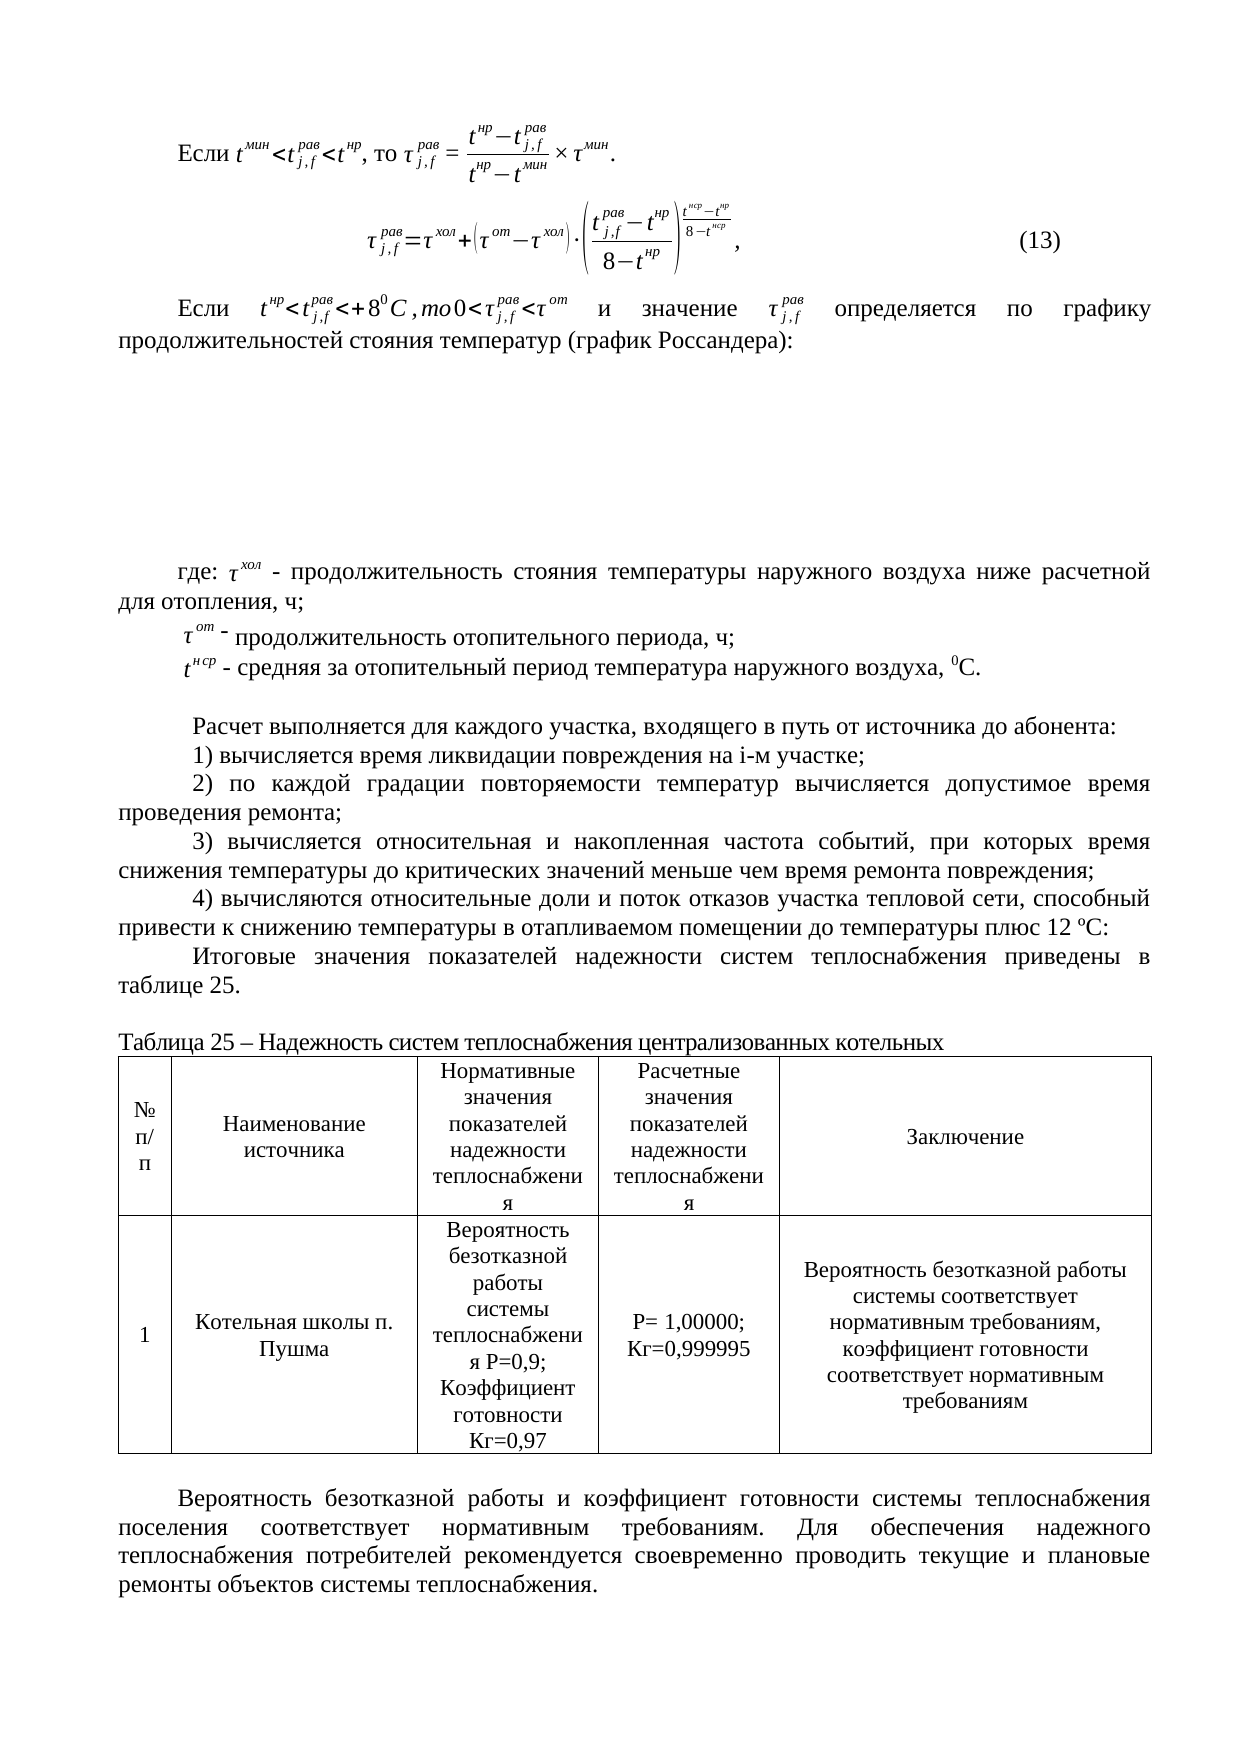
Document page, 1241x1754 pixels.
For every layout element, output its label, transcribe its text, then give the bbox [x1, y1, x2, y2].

text - продолжительность отопительного периода, ч; [118, 615, 1152, 651]
table_header Заключение [780, 1057, 1151, 1215]
table_header (13) [989, 188, 1091, 290]
table_header [118, 188, 989, 290]
text 2) по каждой градации повторяемости температур вычисляется допустимое время проведения ремонта; [118, 768, 1152, 826]
text 1) вычисляется время ликвидации повреждения на i-м участке; [118, 740, 1152, 768]
table_cell Вероятность безотказной работы системы теплоснабжения Р=0,9; Коэффициент готовности Кг=0,97 [418, 1216, 598, 1453]
table_header Наименование источника [172, 1057, 417, 1215]
table_cell Котельная школы п. Пушма [172, 1216, 417, 1453]
table_cell Вероятность безотказной работы системы соответствует нормативным требованиям, коэффициент готовности соответствует нормативным требованиям [780, 1216, 1151, 1453]
table_cell 1 [119, 1216, 171, 1453]
text 4) вычисляются относительные доли и поток отказов участка тепловой сети, способный привести к снижению температуры в отапливаемом помещении до температуры плюс 12 ºС: [118, 883, 1152, 941]
text Вероятность безотказной работы и коэффициент готовности системы теплоснабжения поселения соответствует нормативным требованиям. Для обеспечения надежного теплоснабжения потребителей рекомендуется своевременно проводить текущие и плановые ремонты объектов системы теплоснабжения. [118, 1483, 1152, 1598]
table_cell Р= 1,00000; Кг=0,999995 [599, 1216, 779, 1453]
text где: - продолжительность стояния температуры наружного воздуха ниже расчетной для отопления, ч; [118, 555, 1152, 615]
table_header Нормативные значения показателей надежности теплоснабжения [418, 1057, 598, 1215]
text Расчет выполняется для каждого участка, входящего в путь от источника до абонента: [118, 711, 1152, 740]
text Если , то = . [118, 118, 1152, 188]
table_header № п/п [119, 1057, 171, 1215]
text 3) вычисляется относительная и накопленная частота событий, при которых время снижения температуры до критических значений меньше чем время ремонта повреждения; [118, 826, 1152, 883]
text Итоговые значения показателей надежности систем теплоснабжения приведены в таблице 25. [118, 941, 1152, 998]
table_header Расчетные значения показателей надежности теплоснабжения [599, 1057, 779, 1215]
text Таблица 25 – Надежность систем теплоснабжения централизованных котельных [118, 1027, 1152, 1056]
text Если и значение определяется по графику продолжительностей стояния температур (график Россандера): [118, 290, 1152, 354]
text - средняя за отопительный период температура наружного воздуха, 0С. [118, 651, 1152, 682]
